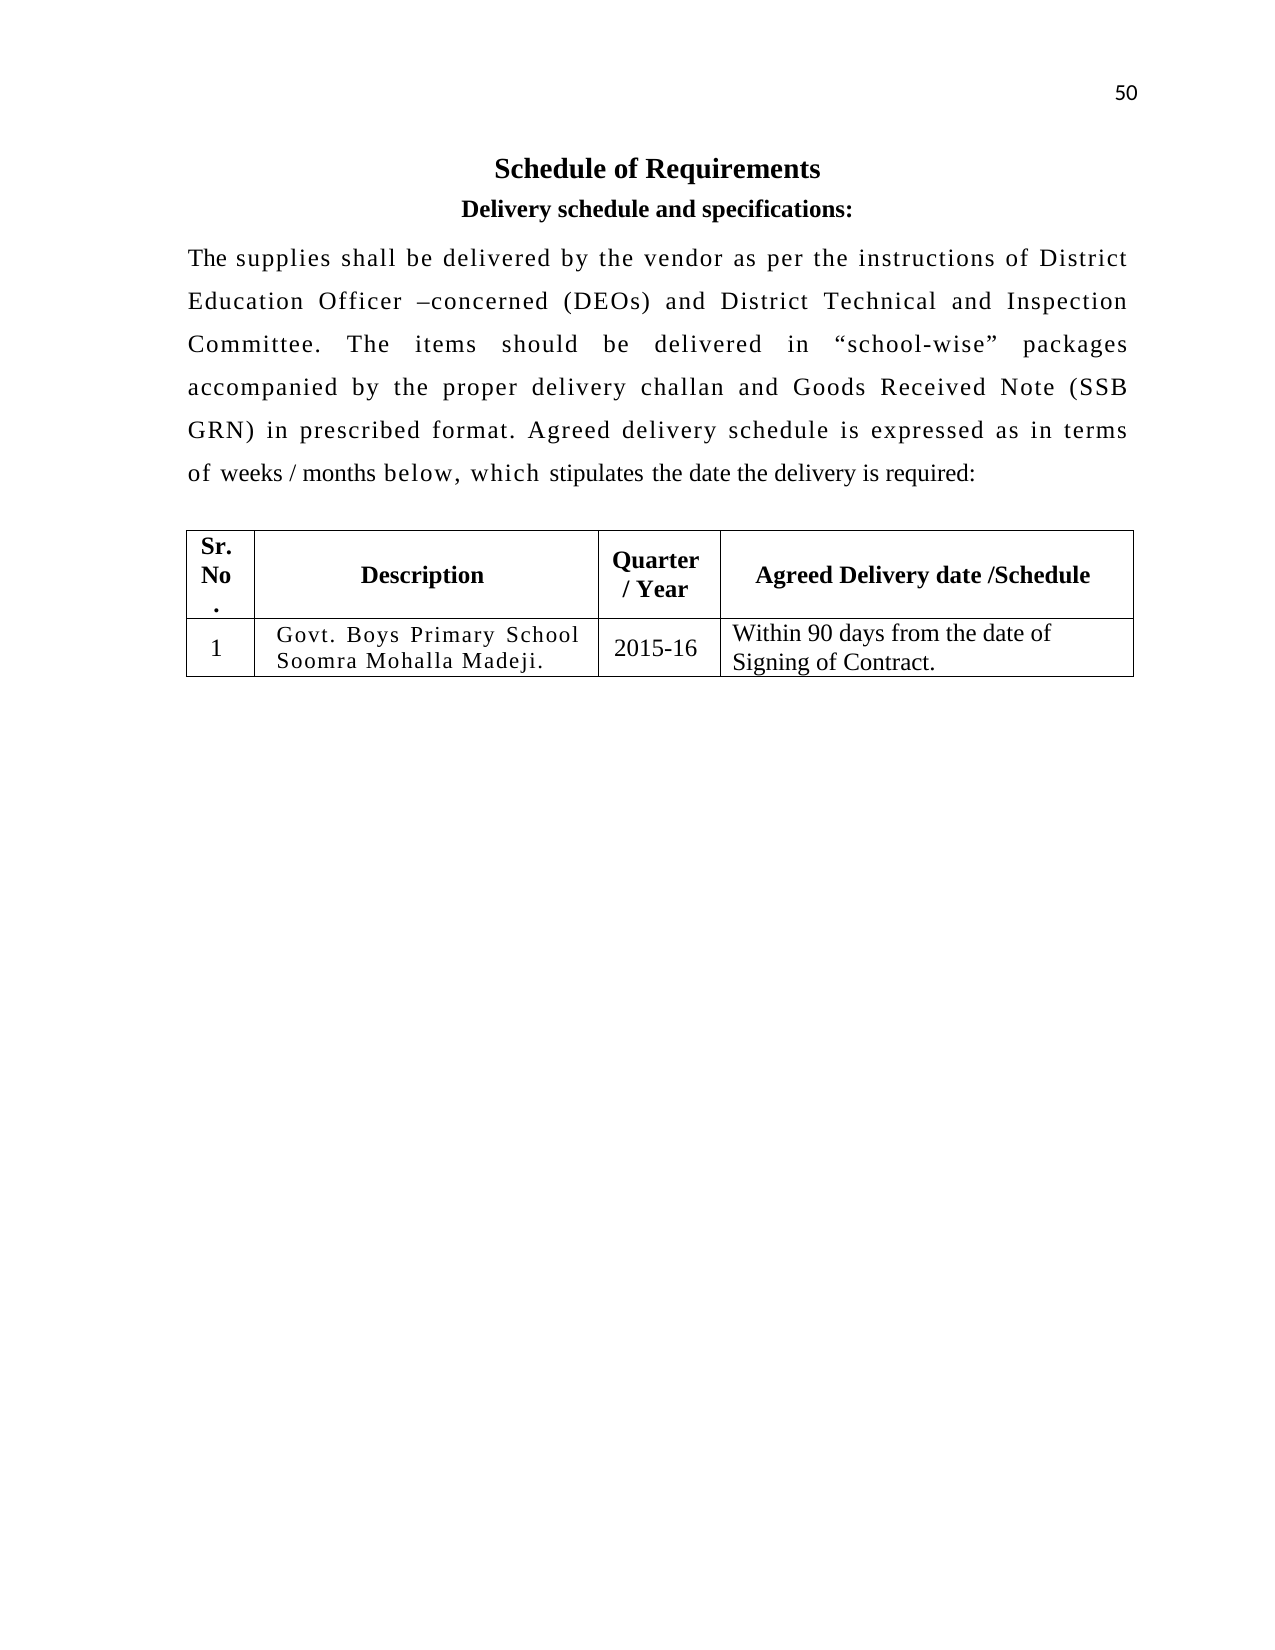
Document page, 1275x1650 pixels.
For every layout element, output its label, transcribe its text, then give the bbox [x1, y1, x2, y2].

text The supplies shall be delivered by the vendor as per the instructions of District Education Officer –concerned (DEOs) and District Technical and Inspection Committee. The items should be delivered in “school-wise” packages accompanied by the proper delivery challan and Goods Received Note (SSB GRN) in prescribed format. Agreed delivery schedule is expressed as in terms of weeks / months below, which stipulates the date the delivery is required: [188, 243, 1129, 487]
text Delivery schedule and specifications: [177, 201, 1137, 243]
table_header Description [255, 531, 598, 617]
text Schedule of Requirements [177, 152, 1137, 185]
table_cell Within 90 days from the date of Signing of Contract. [721, 619, 1133, 676]
table_cell Govt. Boys Primary School Soomra Mohalla Madeji. [255, 619, 598, 676]
table_cell 1 [187, 619, 254, 676]
table_header Quarter / Year [599, 531, 720, 617]
table_header Agreed Delivery date /Schedule [721, 531, 1133, 617]
table_cell 2015-16 [599, 619, 720, 676]
table_header Sr. No. [187, 531, 254, 617]
